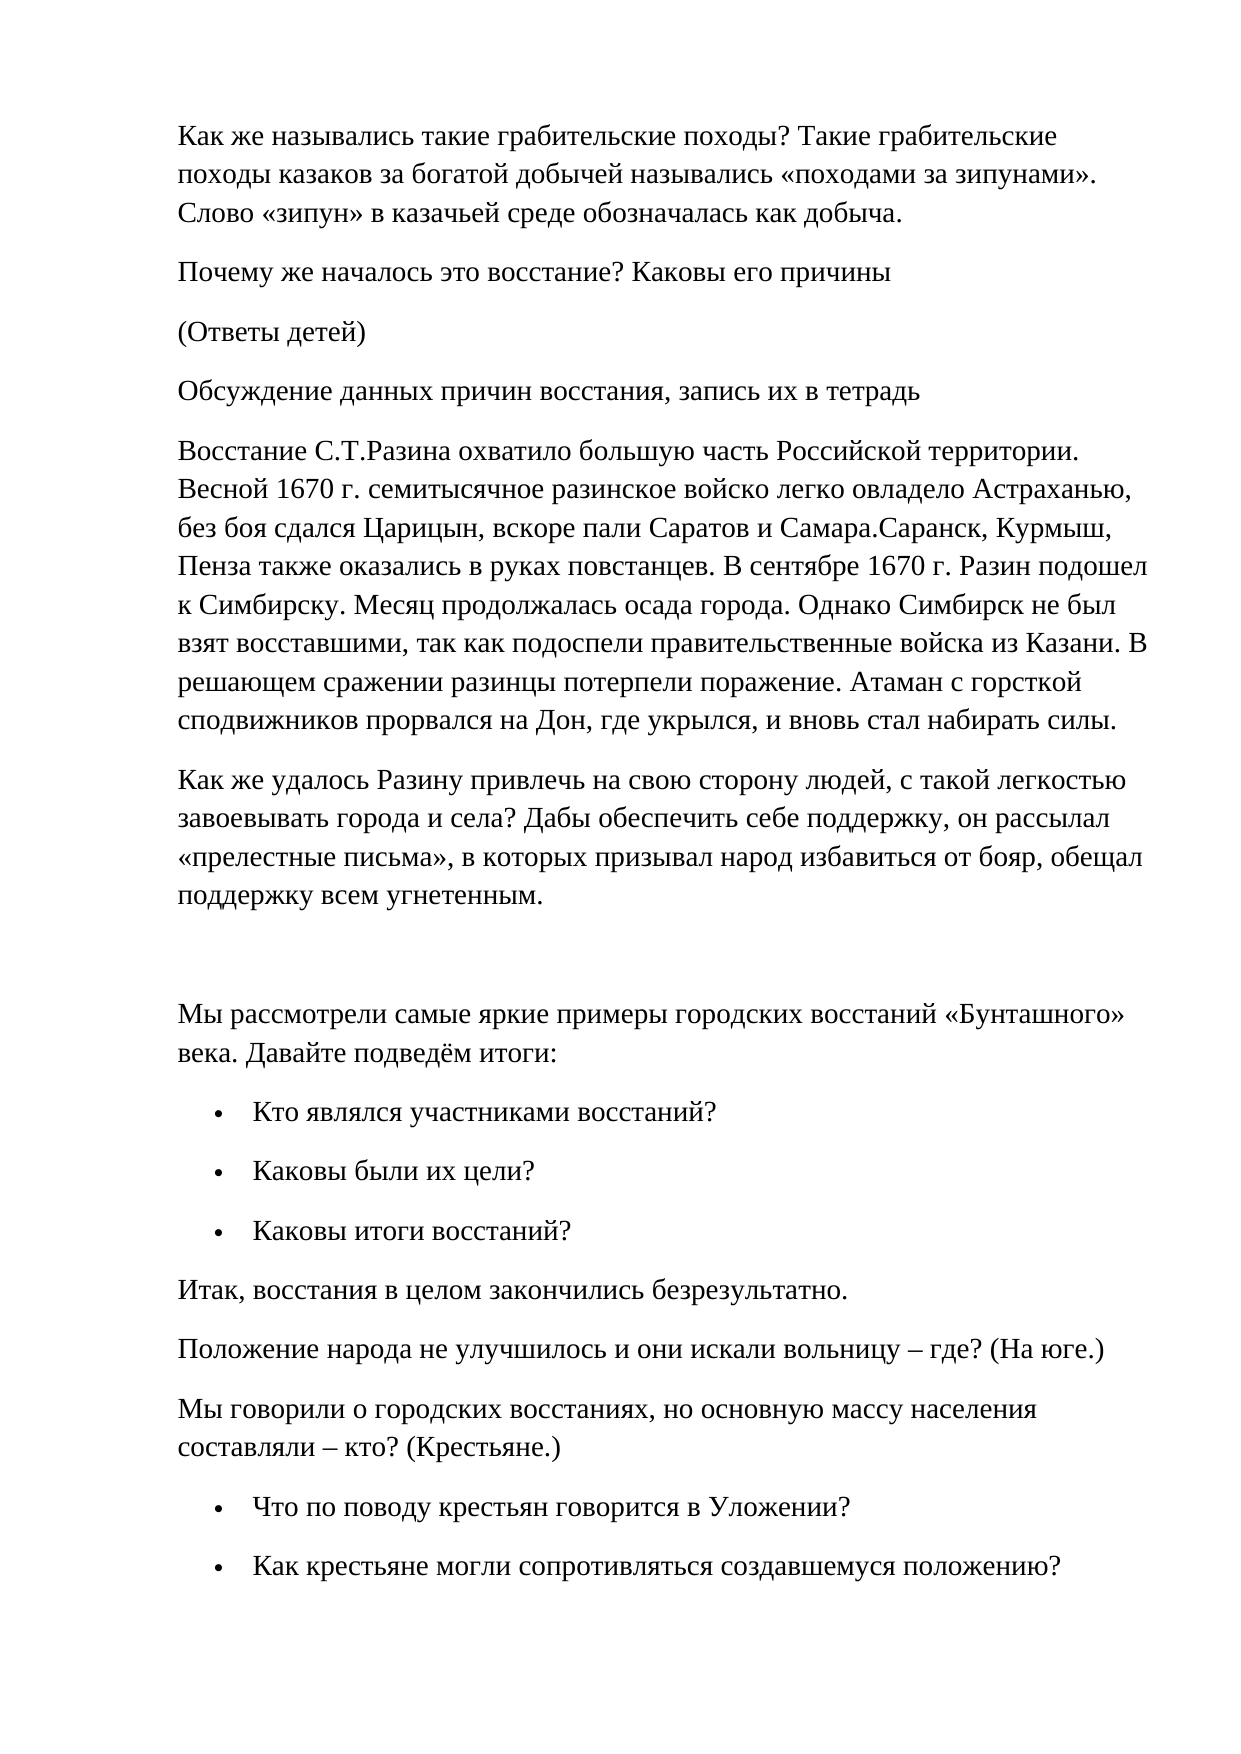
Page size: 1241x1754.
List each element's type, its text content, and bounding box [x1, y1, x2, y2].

list Каковы были их цели? [215, 1153, 1152, 1187]
text Положение народа не улучшилось и они искали вольницу – где? (На юге.) [177, 1332, 1152, 1365]
list Что по поводу крестьян говорится в Уложении? [215, 1489, 1152, 1522]
text Обсуждение данных причин восстания, запись их в тетрадь [177, 373, 1152, 407]
list Каковы итоги восстаний? [215, 1213, 1152, 1246]
text Итак, восстания в целом закончились безрезультатно. [177, 1272, 1152, 1306]
text Как же удалось Разину привлечь на свою сторону людей, с такой легкостью завоевывать города и села? Дабы обеспечить себе поддержку, он рассылал «прелестные письма», в которых призывал народ избавиться от бояр, обещал поддержку всем угнетенным. [177, 762, 1152, 911]
text Мы говорили о городских восстаниях, но основную массу населения составляли – кто? (Крестьяне.) [177, 1391, 1152, 1463]
text Как же назывались такие грабительские походы? Такие грабительские походы казаков за богатой добычей назывались «походами за зипунами». Слово «зипун» в казачьей среде обозначалась как добыча. [177, 118, 1152, 229]
text (Ответы детей) [177, 314, 1152, 347]
text Почему же началось это восстание? Каковы его причины [177, 254, 1152, 288]
text Мы рассмотрели самые яркие примеры городских восстаний «Бунташного» века. Давайте подведём итоги: [177, 996, 1152, 1068]
text Восстание С.Т.Разина охватило большую часть Российской территории. Весной 1670 г. семитысячное разинское войско легко овладело Астраханью, без боя сдался Царицын, вскоре пали Саратов и Самара.Саранск, Курмыш, Пенза также оказались в руках повстанцев. В сентябре 1670 г. Разин подошел к Симбирску. Месяц продолжалась осада города. Однако Симбирск не был взят восставшими, так как подоспели правительственные войска из Казани. В решающем сражении разинцы потерпели поражение. Атаман с горсткой сподвижников прорвался на Дон, где укрылся, и вновь стал набирать силы. [177, 433, 1152, 736]
list Кто являлся участниками восстаний? [215, 1094, 1152, 1128]
list Как крестьяне могли сопротивляться создавшемуся положению? [215, 1548, 1152, 1582]
